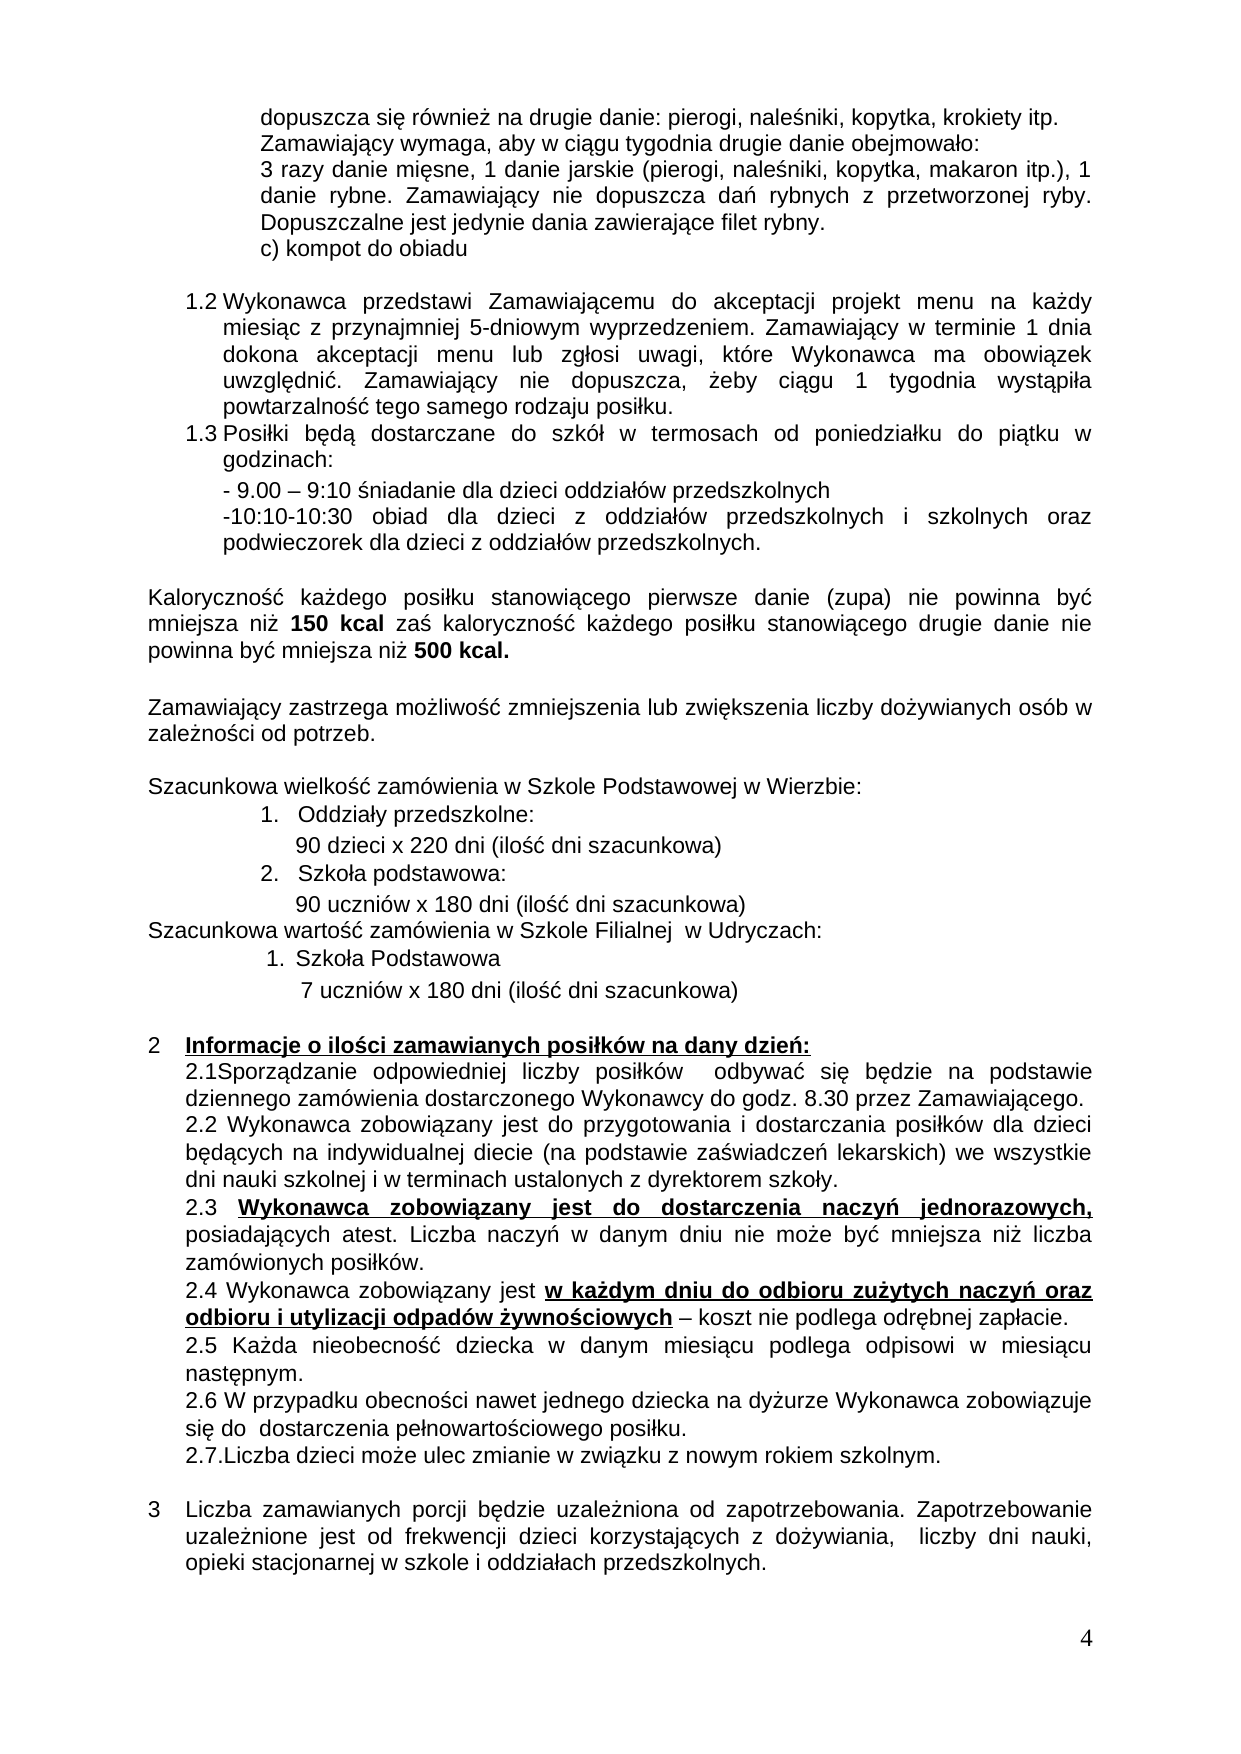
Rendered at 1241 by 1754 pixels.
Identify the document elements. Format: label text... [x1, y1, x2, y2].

text Zamawiający zastrzega możliwość zmniejszenia lub zwiększenia liczby dożywianych osób w zależności od potrzeb. [148, 694, 1093, 746]
list Zamawiający wymaga, aby w ciągu tygodnia drugie danie obejmowało: [260, 130, 1093, 156]
text -10:10-10:30 obiad dla dzieci z oddziałów przedszkolnych i szkolnych oraz podwieczorek dla dzieci z oddziałów przedszkolnych. [223, 503, 1093, 556]
list Liczba zamawianych porcji będzie uzależniona od zapotrzebowania. Zapotrzebowanie uzależnione jest od frekwencji dzieci korzystających z dożywiania, liczby dni nauki, opieki stacjonarnej w szkole i oddziałach przedszkolnych. [148, 1496, 1093, 1575]
list 2.1Sporządzanie odpowiedniej liczby posiłków odbywać się będzie na podstawie dziennego zamówienia dostarczonego Wykonawcy do godz. 8.30 przez Zamawiającego. [185, 1058, 1093, 1111]
text 7 uczniów x 180 dni (ilość dni szacunkowa) [148, 977, 1093, 1003]
list c) kompot do obiadu [260, 235, 1093, 262]
text Szacunkowa wartość zamówienia w Szkole Filialnej w Udryczach: [148, 917, 1093, 943]
list Oddziały przedszkolne: [260, 801, 1093, 827]
list 2.7.Liczba dzieci może ulec zmianie w związku z nowym rokiem szkolnym. [185, 1442, 1093, 1469]
list 2.5 Każda nieobecność dziecka w danym miesiącu podlega odpisowi w miesiącu następnym. [185, 1332, 1093, 1386]
list Szkoła podstawowa: [260, 860, 1093, 886]
list Informacje o ilości zamawianych posiłków na dany dzień: [148, 1032, 1093, 1058]
text - 9.00 – 9:10 śniadanie dla dzieci oddziałów przedszkolnych [223, 477, 1093, 503]
text Szacunkowa wielkość zamówienia w Szkole Podstawowej w Wierzbie: [148, 773, 1093, 799]
list dopuszcza się również na drugie danie: pierogi, naleśniki, kopytka, krokiety itp. [260, 103, 1093, 130]
text 90 uczniów x 180 dni (ilość dni szacunkowa) [260, 891, 1093, 917]
list Wykonawca przedstawi Zamawiającemu do akceptacji projekt menu na każdy miesiąc z przynajmniej 5-dniowym wyprzedzeniem. Zamawiający w terminie 1 dnia dokona akceptacji menu lub zgłosi uwagi, które Wykonawca ma obowiązek uwzględnić. Zamawiający nie dopuszcza, żeby ciągu 1 tygodnia wystąpiła powtarzalność tego samego rodzaju posiłku. [185, 288, 1093, 420]
list 2.3 Wykonawca zobowiązany jest do dostarczenia naczyń jednorazowych, posiadających atest. Liczba naczyń w danym dniu nie może być mniejsza niż liczba zamówionych posiłków. [185, 1194, 1093, 1275]
list Posiłki będą dostarczane do szkół w termosach od poniedziałku do piątku w godzinach: [185, 420, 1093, 472]
list Kaloryczność każdego posiłku stanowiącego pierwsze danie (zupa) nie powinna być mniejsza niż 150 kcal zaś kaloryczność każdego posiłku stanowiącego drugie danie nie powinna być mniejsza niż 500 kcal. [148, 584, 1093, 663]
text 90 dzieci x 220 dni (ilość dni szacunkowa) [260, 832, 1093, 858]
list Szkoła Podstawowa [266, 945, 1093, 972]
list 2.4 Wykonawca zobowiązany jest w każdym dniu do odbioru zużytych naczyń oraz odbioru i utylizacji odpadów żywnościowych – koszt nie podlega odrębnej zapłacie. [185, 1277, 1093, 1331]
list 2.6 W przypadku obecności nawet jednego dziecka na dyżurze Wykonawca zobowiązuje się do dostarczenia pełnowartościowego posiłku. [185, 1387, 1093, 1441]
list 2.2 Wykonawca zobowiązany jest do przygotowania i dostarczania posiłków dla dzieci będących na indywidualnej diecie (na podstawie zaświadczeń lekarskich) we wszystkie dni nauki szkolnej i w terminach ustalonych z dyrektorem szkoły. [185, 1111, 1093, 1193]
